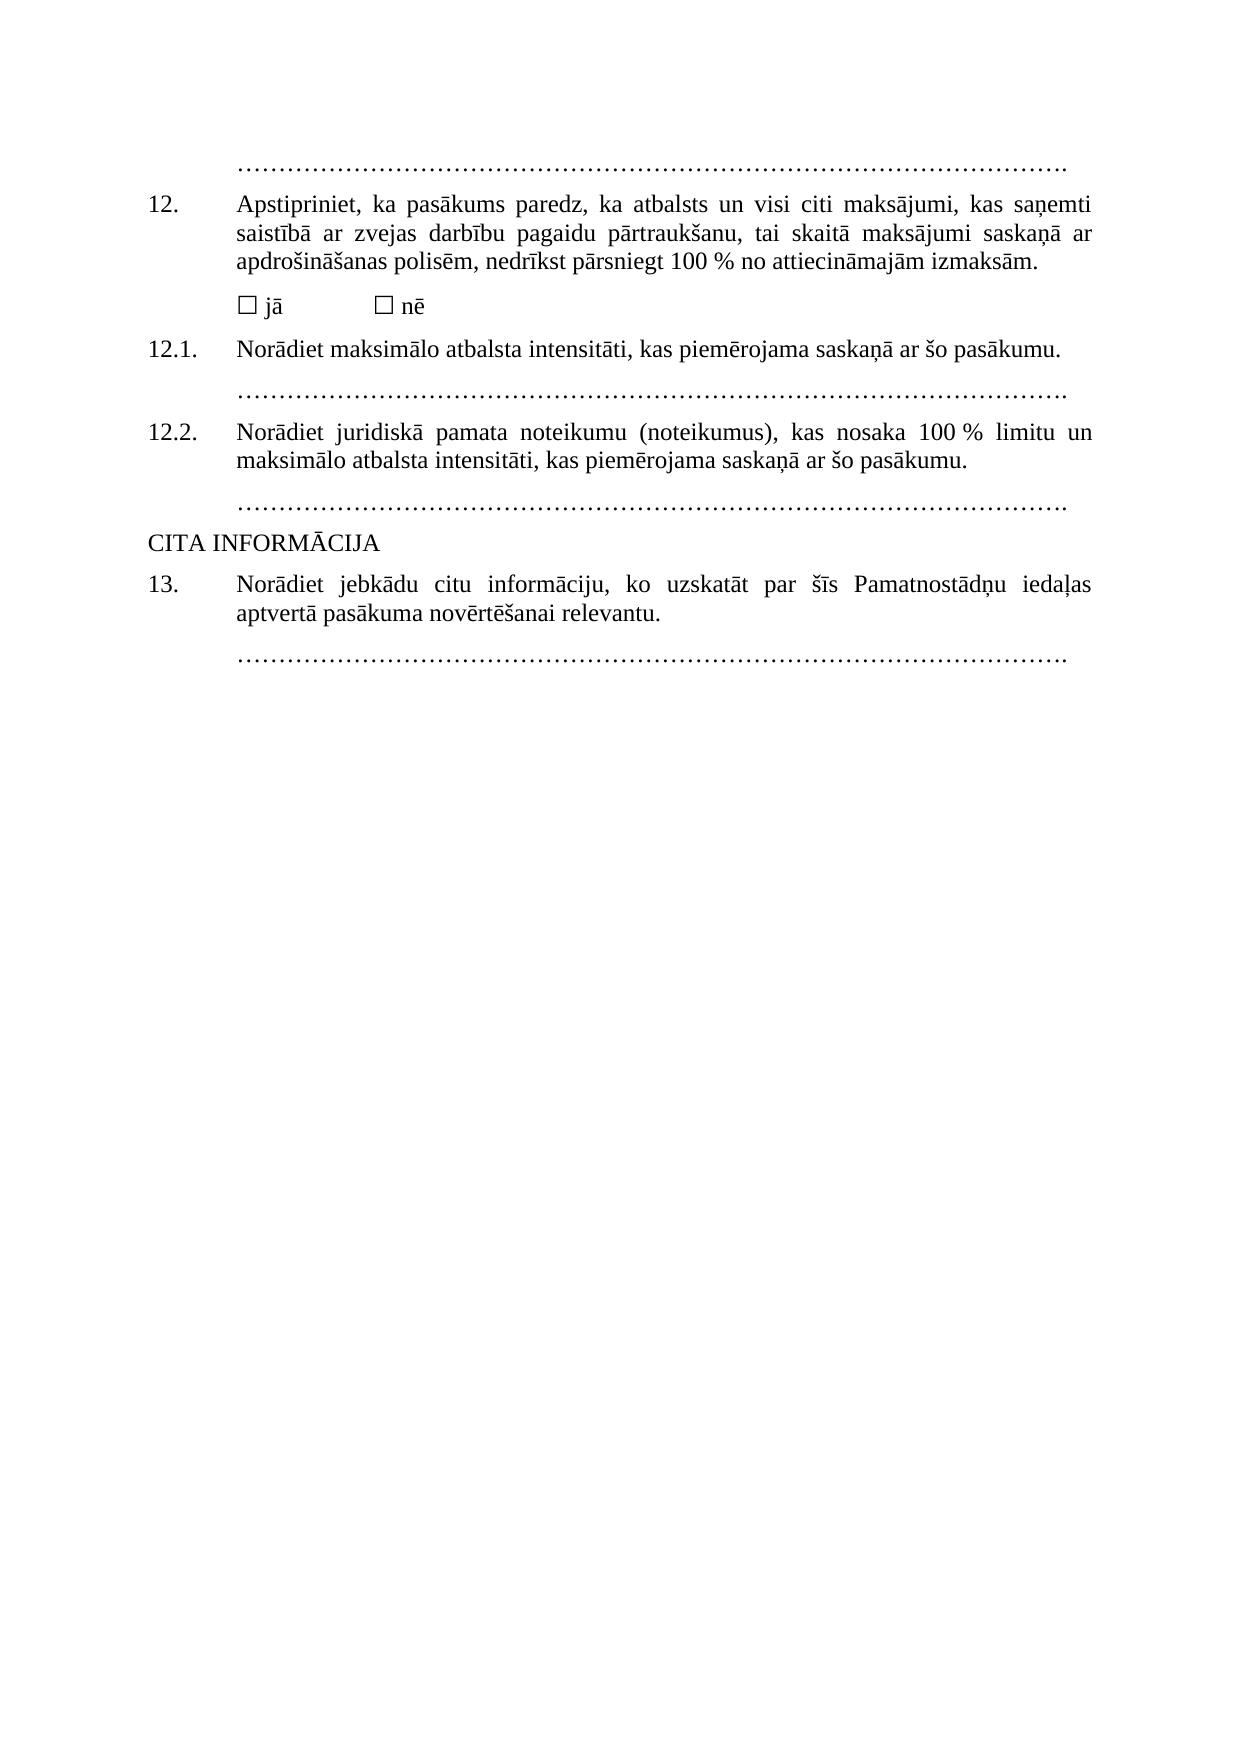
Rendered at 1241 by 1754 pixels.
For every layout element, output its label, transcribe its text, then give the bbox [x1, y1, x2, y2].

text 12. Apstipriniet, ka pasākums paredz, ka atbalsts un visi citi maksājumi, kas saņemti saistībā ar zvejas darbību pagaidu pārtraukšanu, tai skaitā maksājumi saskaņā ar apdrošināšanas polisēm, nedrīkst pārsniegt 100 % no attiecināmajām izmaksām. [148, 189, 1093, 275]
text 12.1. Norādiet maksimālo atbalsta intensitāti, kas piemērojama saskaņā ar šo pasākumu. [148, 334, 1093, 363]
subtitle CITA INFORMĀCIJA [148, 528, 1093, 557]
text 12.2. Norādiet juridiskā pamata noteikumu (noteikumus), kas nosaka 100 % limitu un maksimālo atbalsta intensitāti, kas piemērojama saskaņā ar šo pasākumu. [148, 417, 1093, 474]
text ………………………………………………………………………………………. [236, 639, 1093, 668]
text 13. Norādiet jebkādu citu informāciju, ko uzskatāt par šīs Pamatnostādņu iedaļas aptvertā pasākuma novērtēšanai relevantu. [148, 569, 1093, 627]
text ………………………………………………………………………………………. [236, 375, 1093, 404]
text jā nē [236, 288, 1093, 322]
text ………………………………………………………………………………………. [236, 487, 1093, 515]
text ………………………………………………………………………………………. [236, 148, 1093, 176]
